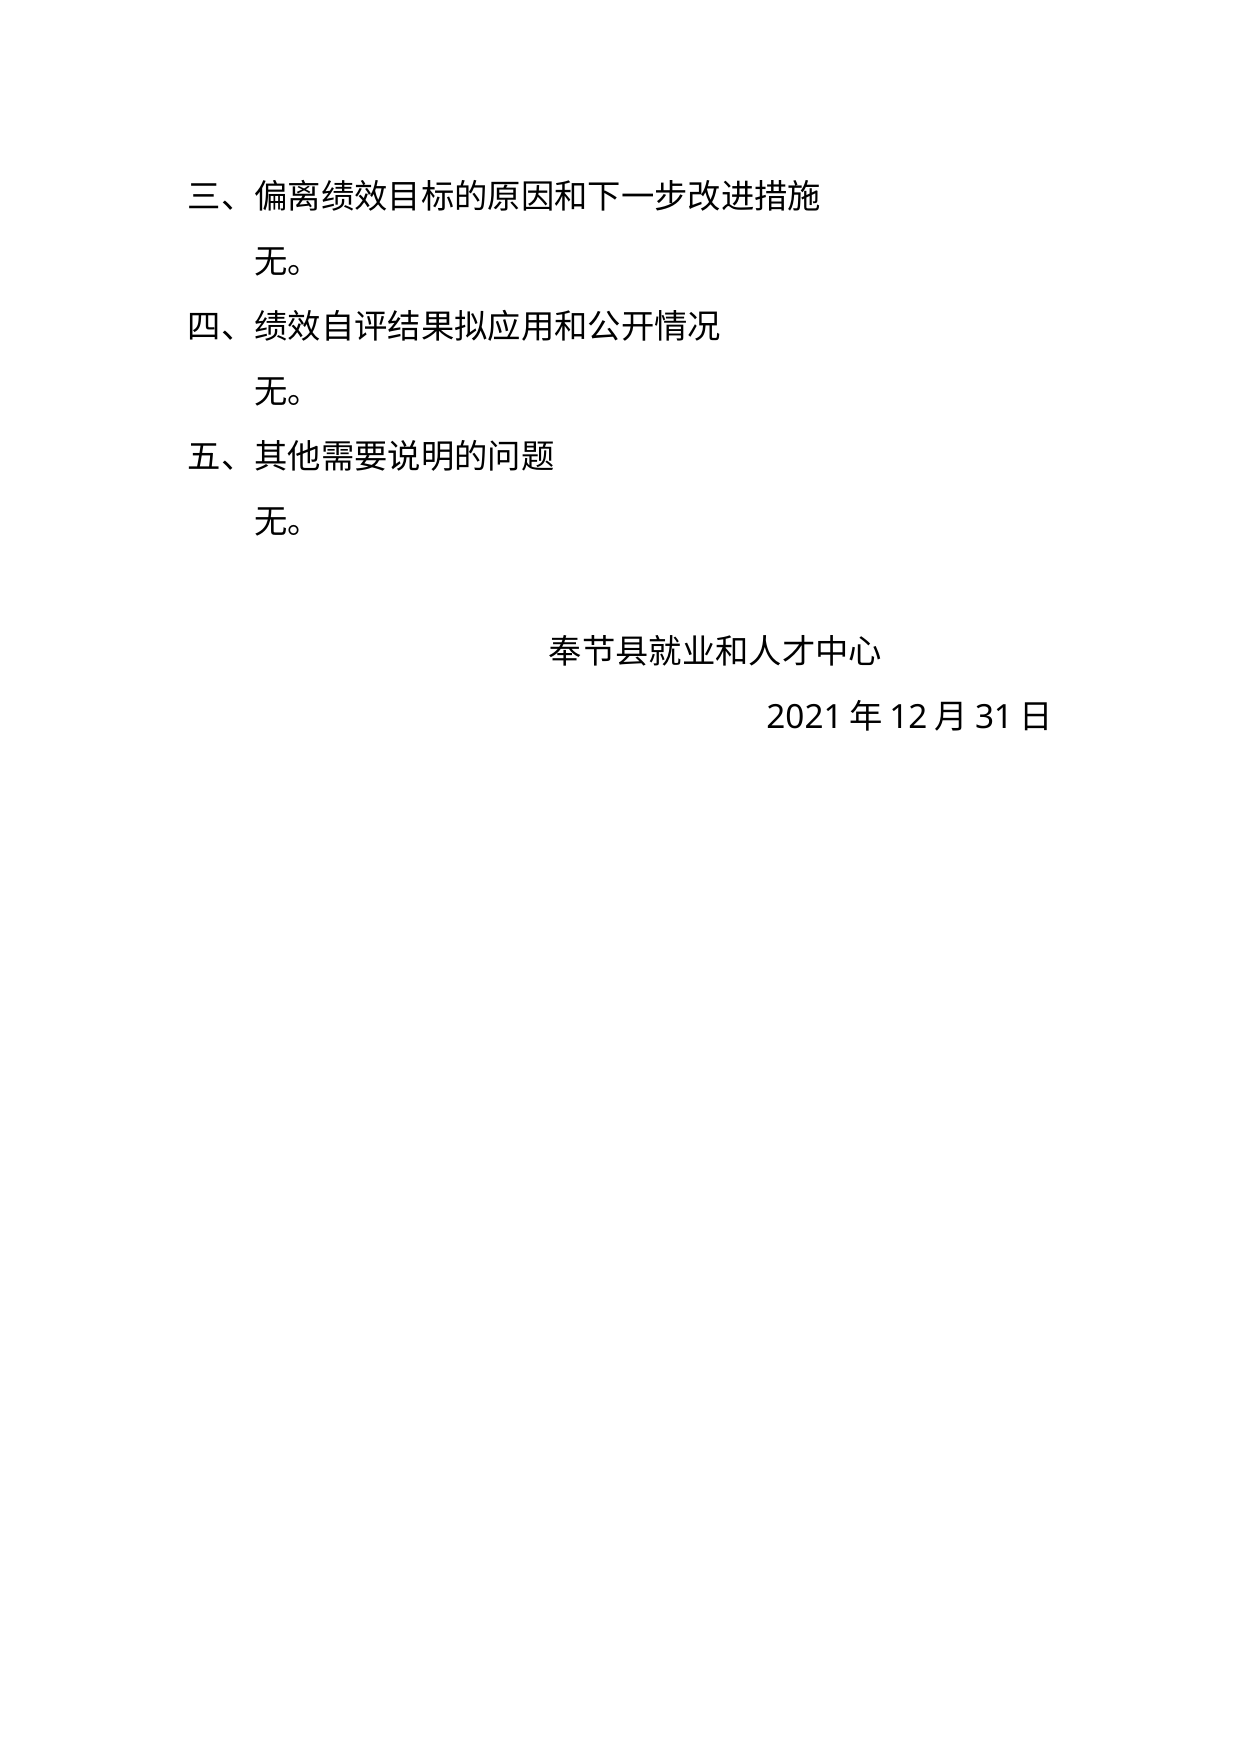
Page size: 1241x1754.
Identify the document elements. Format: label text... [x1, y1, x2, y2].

text 奉节县就业和人才中心 [187, 617, 1053, 682]
text 无。 [187, 227, 1053, 292]
text 无。 [187, 357, 1053, 422]
text 无。 [187, 487, 1053, 552]
text 2021年12月 31日 [187, 682, 1053, 747]
text 五、其他需要说明的问题 [187, 422, 1053, 487]
text 四、绩效自评结果拟应用和公开情况 [187, 292, 1053, 357]
text 三、偏离绩效目标的原因和下一步改进措施 [187, 162, 1053, 227]
